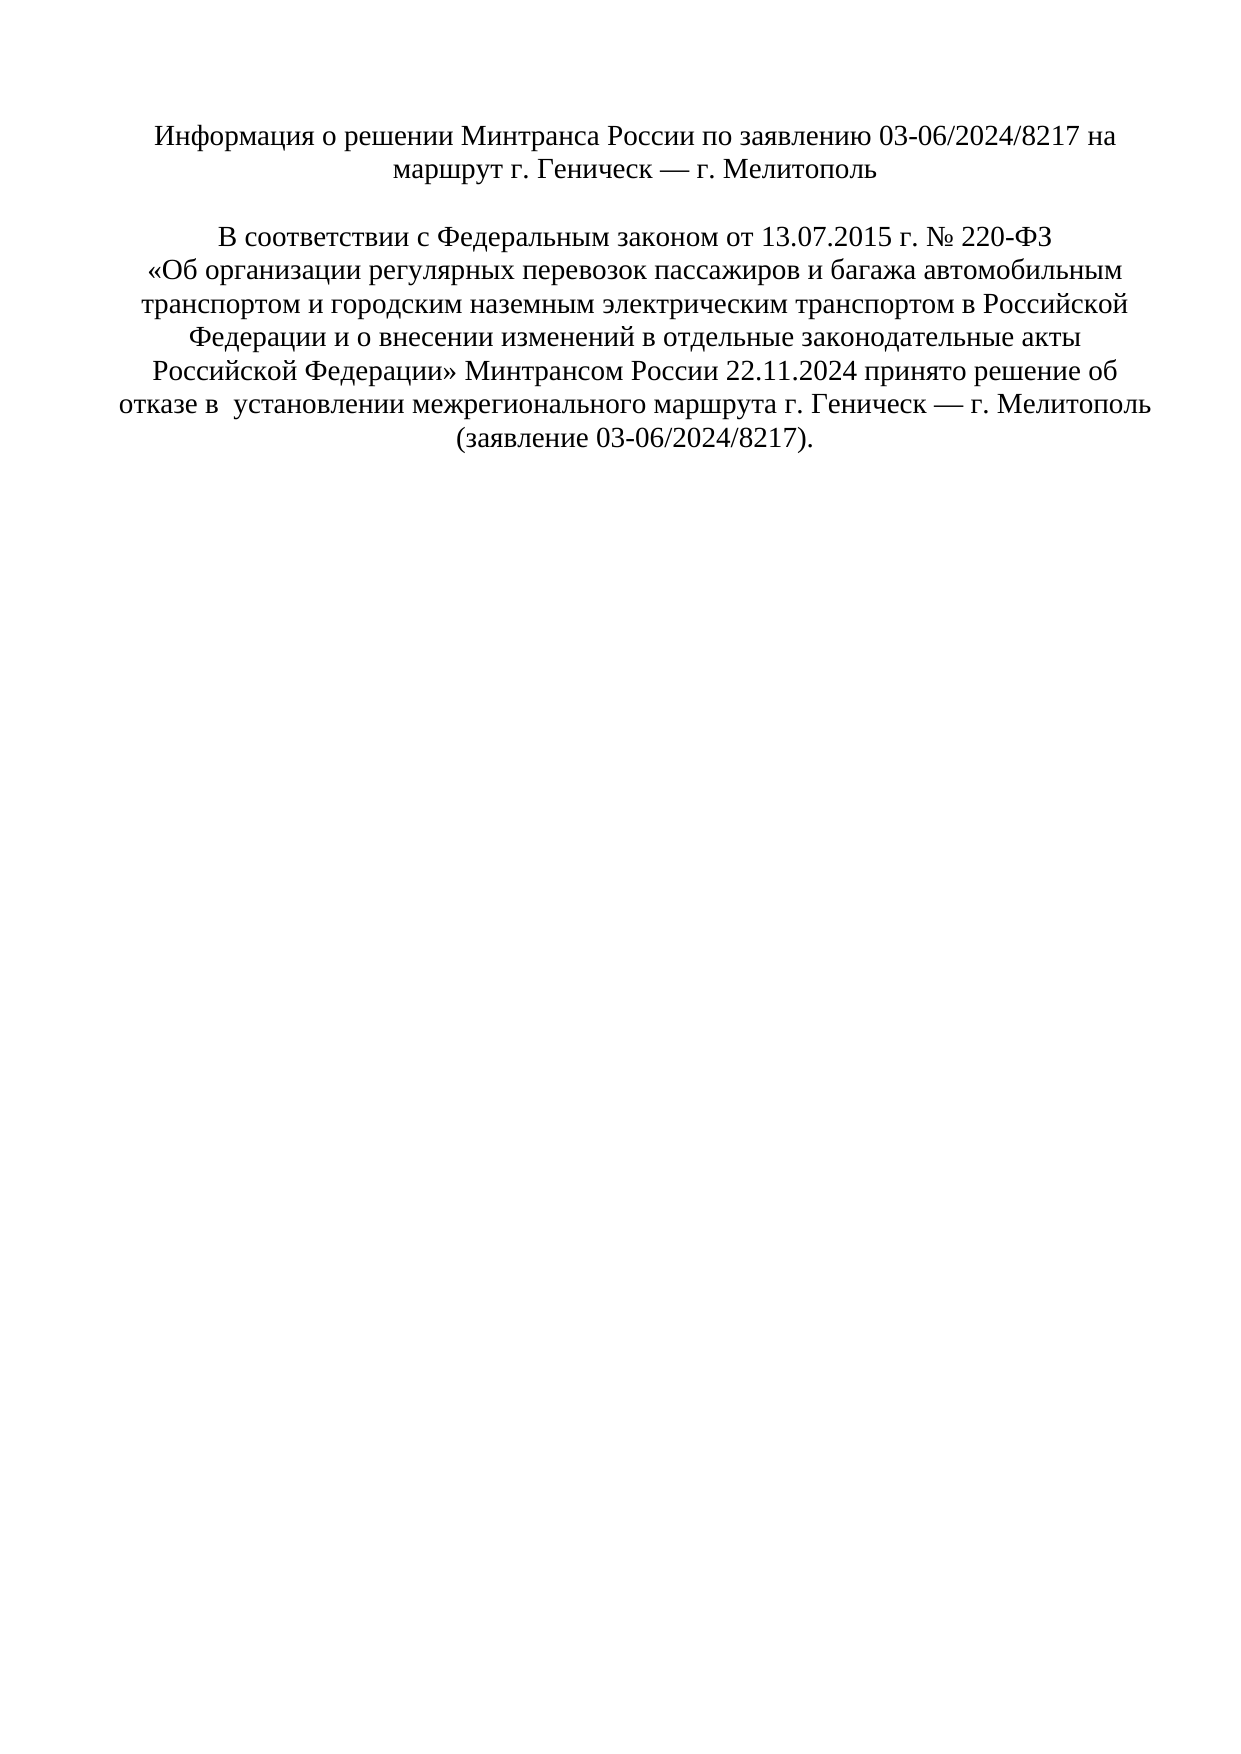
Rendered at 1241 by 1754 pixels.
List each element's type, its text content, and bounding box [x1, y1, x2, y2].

text В соответствии с Федеральным законом от 13.07.2015 г. № 220-ФЗ «Об организации регулярных перевозок пассажиров и багажа автомобильным транспортом и городским наземным электрическим транспортом в Российской Федерации и о внесении изменений в отдельные законодательные акты Российской Федерации» Минтрансом России 22.11.2024 принято решение об отказе в установлении межрегионального маршрута г. Геническ — г. Мелитополь (заявление 03-06/2024/8217). [118, 219, 1152, 453]
text Информация о решении Минтранса России по заявлению 03-06/2024/8217 на маршрут г. Геническ — г. Мелитополь [118, 118, 1152, 185]
